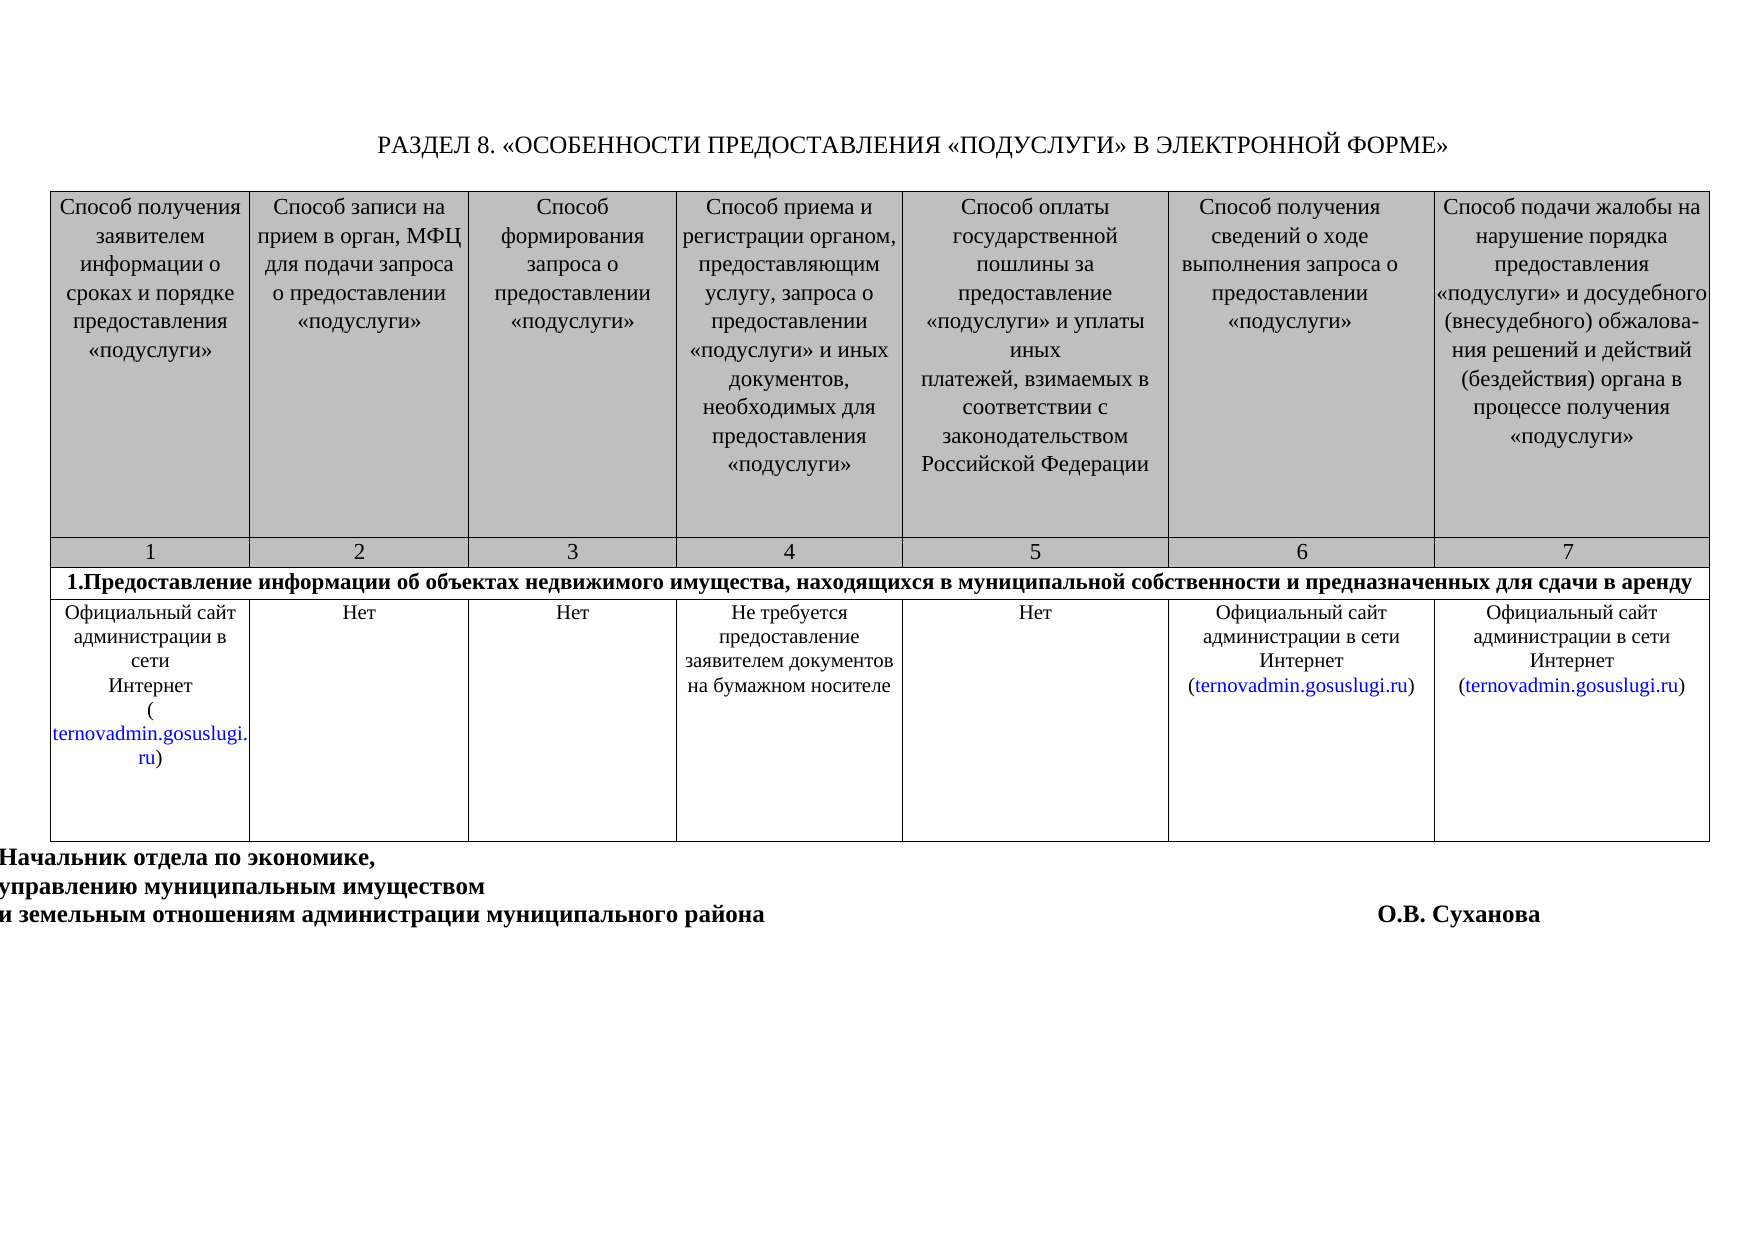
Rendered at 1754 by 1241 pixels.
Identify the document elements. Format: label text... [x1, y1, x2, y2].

table_cell Нет [250, 600, 468, 841]
table_cell 7 [1435, 538, 1709, 567]
table_header Способ приема и регистрации органом, предоставляющим услугу, запроса о предоставлении «подуслуги» и иных документов, необходимых для предоставления «подуслуги» [677, 192, 902, 537]
table_header Способ оплаты государственной пошлины за предоставление «подуслуги» и уплаты иных платежей, взимаемых в соответствии с законодательством Российской Федерации [903, 192, 1168, 537]
table_cell 4 [677, 538, 902, 567]
table_cell 5 [903, 538, 1168, 567]
table_header Способ получения заявителем информации о сроках и порядке предоставления «подуслуги» [51, 192, 249, 537]
table_cell 1.Предоставление информации об объектах недвижимого имущества, находящихся в муниципальной собственности и предназначенных для сдачи в аренду [51, 568, 1709, 599]
table_header Способ подачи жалобы на нарушение порядка предоставления «подуслуги» и досудебного (внесудебного) обжалования решений и действий (бездействия) органа в процессе получения «подуслуги» [1435, 192, 1709, 537]
table_cell Официальный сайт администрации в сети Интернет (ternovadmin.gosuslugi.ru) [51, 600, 249, 841]
table_cell 2 [250, 538, 468, 567]
table_header Способ формирования запроса о предоставлении «подуслуги» [469, 192, 676, 537]
text Начальник отдела по экономике, [0, 842, 1739, 871]
table_cell 1 [51, 538, 249, 567]
table_cell Не требуется предоставление заявителем документов на бумажном носителе [677, 600, 902, 841]
table_cell Нет [903, 600, 1168, 841]
text управлению муниципальным имуществом [0, 871, 1739, 899]
table_cell 3 [469, 538, 676, 567]
table_cell 6 [1169, 538, 1434, 567]
table_cell Официальный сайт администрации в сети Интернет (ternovadmin.gosuslugi.ru) [1435, 600, 1709, 841]
table_cell Нет [469, 600, 676, 841]
table_cell Официальный сайт администрации в сети Интернет (ternovadmin.gosuslugi.ru) [1169, 600, 1434, 841]
text РАЗДЕЛ 8. «ОСОБЕННОСТИ ПРЕДОСТАВЛЕНИЯ «ПОДУСЛУГИ» В ЭЛЕКТРОННОЙ ФОРМЕ» [102, 131, 1724, 159]
table_header Способ получения сведений о ходе выполнения запроса о предоставлении «подуслуги» [1169, 192, 1434, 537]
table_header Способ записи на прием в орган, МФЦ для подачи запроса о предоставлении «подуслуги» [250, 192, 468, 537]
text и земельным отношениям администрации муниципального района О.В. Суханова [0, 899, 1739, 928]
